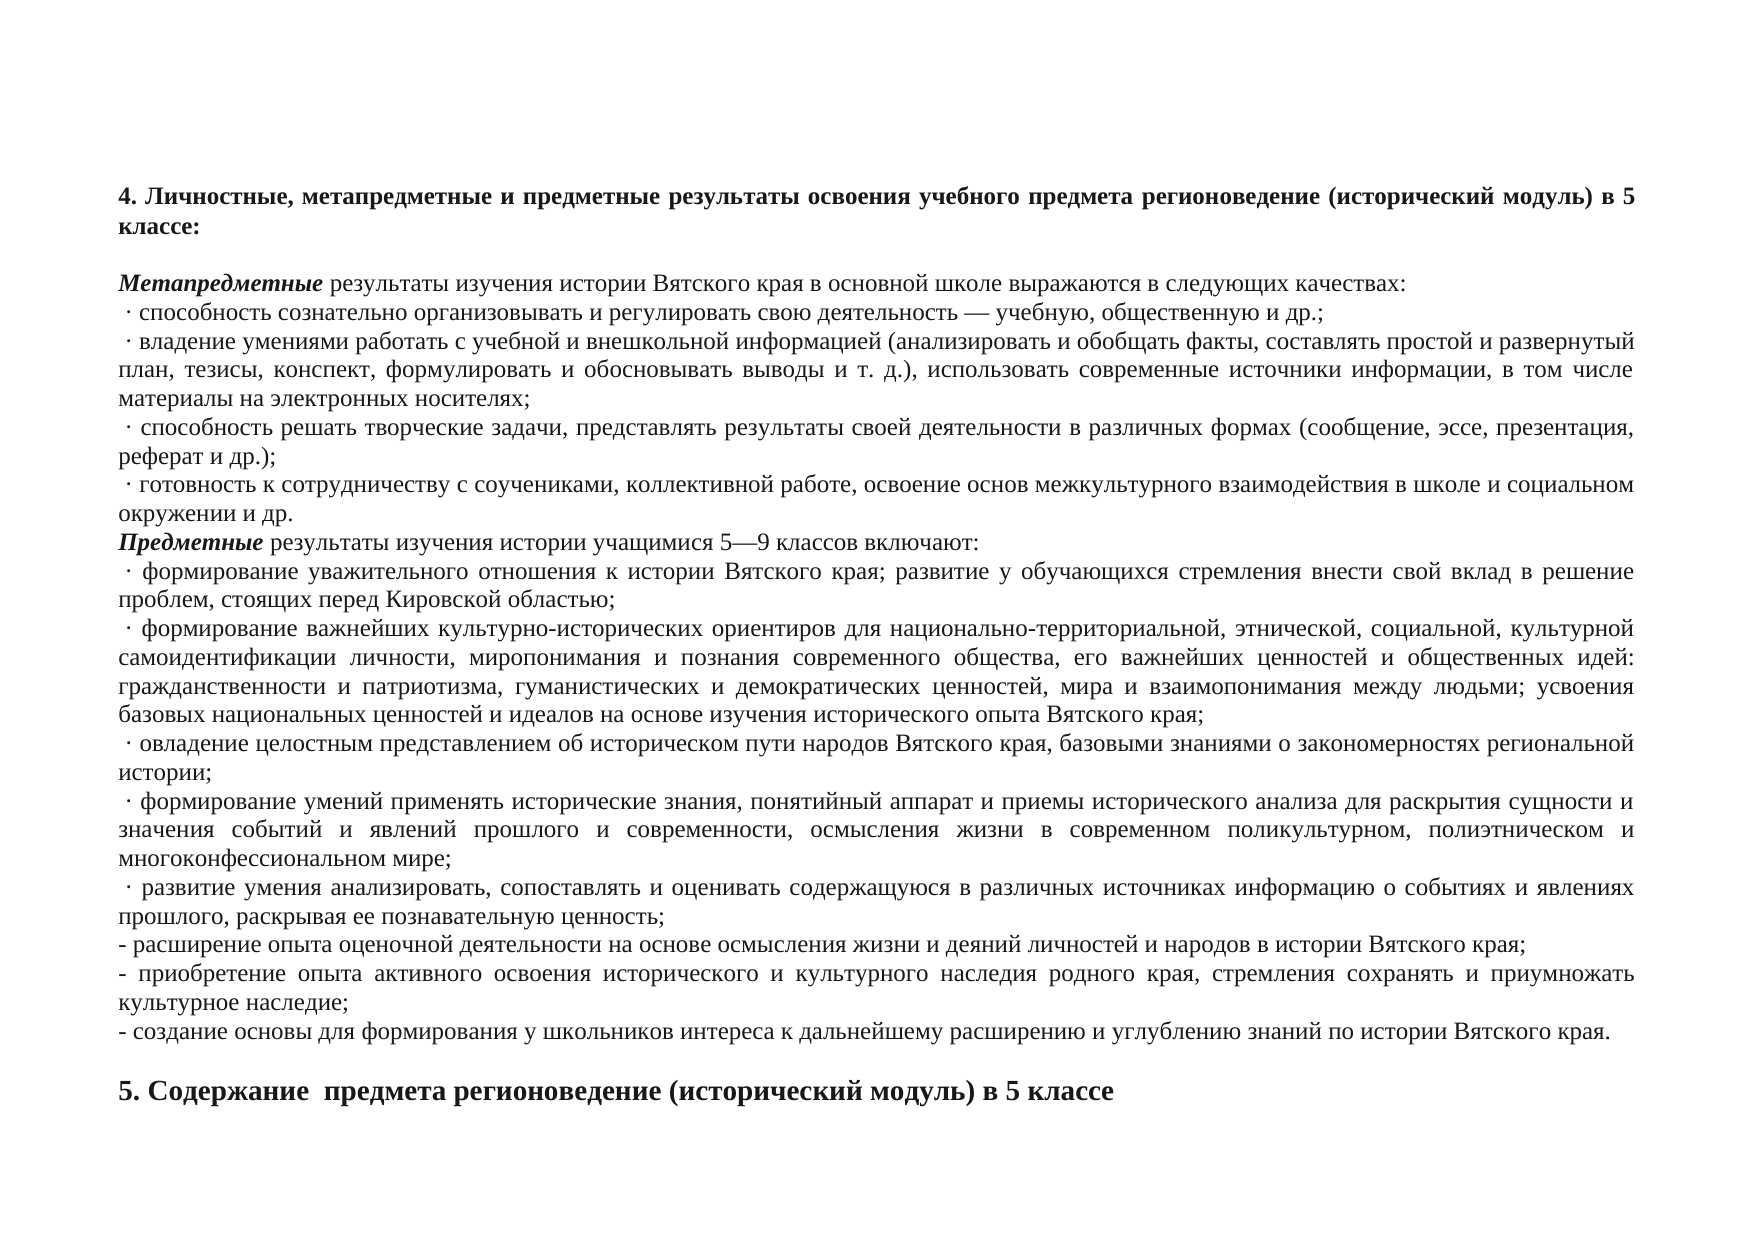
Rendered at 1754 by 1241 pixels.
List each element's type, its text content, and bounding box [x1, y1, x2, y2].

text 4. Личностные, метапредметные и предметные результаты освоения учебного предмета регионоведение (исторический модуль) в 5 классе: [118, 177, 1636, 239]
text · формирование важнейших культурно-исторических ориентиров для национально-территориальной, этнической, социальной, культурной самоидентификации личности, миропонимания и познания современного общества, его важнейших ценностей и общественных идей: гражданственности и патриотизма, гуманистических и демократических ценностей, мира и взаимопонимания между людьми; усвоения базовых национальных ценностей и идеалов на основе изучения исторического опыта Вятского края; [118, 613, 1636, 728]
text · способность сознательно организовывать и регулировать свою деятельность — учебную, общественную и др.; [118, 297, 1636, 326]
text · готовность к сотрудничеству с соучениками, коллективной работе, освоение основ межкультурного взаимодействия в школе и социальном окружении и др. [118, 469, 1636, 527]
text · формирование умений применять исторические знания, понятийный аппарат и приемы исторического анализа для раскрытия сущности и значения событий и явлений прошлого и современности, осмысления жизни в современном поликультурном, полиэтническом и многоконфессиональном мире; [118, 786, 1636, 872]
text · способность решать творческие задачи, представлять результаты своей деятельности в различных формах (сообщение, эссе, презентация, реферат и др.); [118, 412, 1636, 469]
text · овладение целостным представлением об историческом пути народов Вятского края, базовыми знаниями о закономерностях региональной истории; [118, 728, 1636, 786]
text 5. Содержание предмета регионоведение (исторический модуль) в 5 классе [118, 1073, 1636, 1107]
text - расширение опыта оценочной деятельности на основе осмысления жизни и деяний личностей и народов в истории Вятского края; [118, 929, 1636, 958]
text · формирование уважительного отношения к истории Вятского края; развитие у обучающихся стремления внести свой вклад в решение проблем, стоящих перед Кировской областью; [118, 556, 1636, 613]
text · развитие умения анализировать, сопоставлять и оценивать содержащуюся в различных источниках информацию о событиях и явлениях прошлого, раскрывая ее познавательную ценность; [118, 872, 1636, 929]
text - создание основы для формирования у школьников интереса к дальнейшему расширению и углублению знаний по истории Вятского края. [118, 1016, 1636, 1044]
text · владение умениями работать с учебной и внешкольной информацией (анализировать и обобщать факты, составлять простой и развернутый план, тезисы, конспект, формулировать и обосновывать выводы и т. д.), использовать современные источники информации, в том числе материалы на электронных носителях; [118, 326, 1636, 412]
text - приобретение опыта активного освоения исторического и культурного наследия родного края, стремления сохранять и приумножать культурное наследие; [118, 958, 1636, 1016]
text Метапредметные результаты изучения истории Вятского края в основной школе выражаются в следующих качествах: [118, 268, 1636, 297]
text Предметные результаты изучения истории учащимися 5—9 классов включают: [118, 527, 1636, 556]
